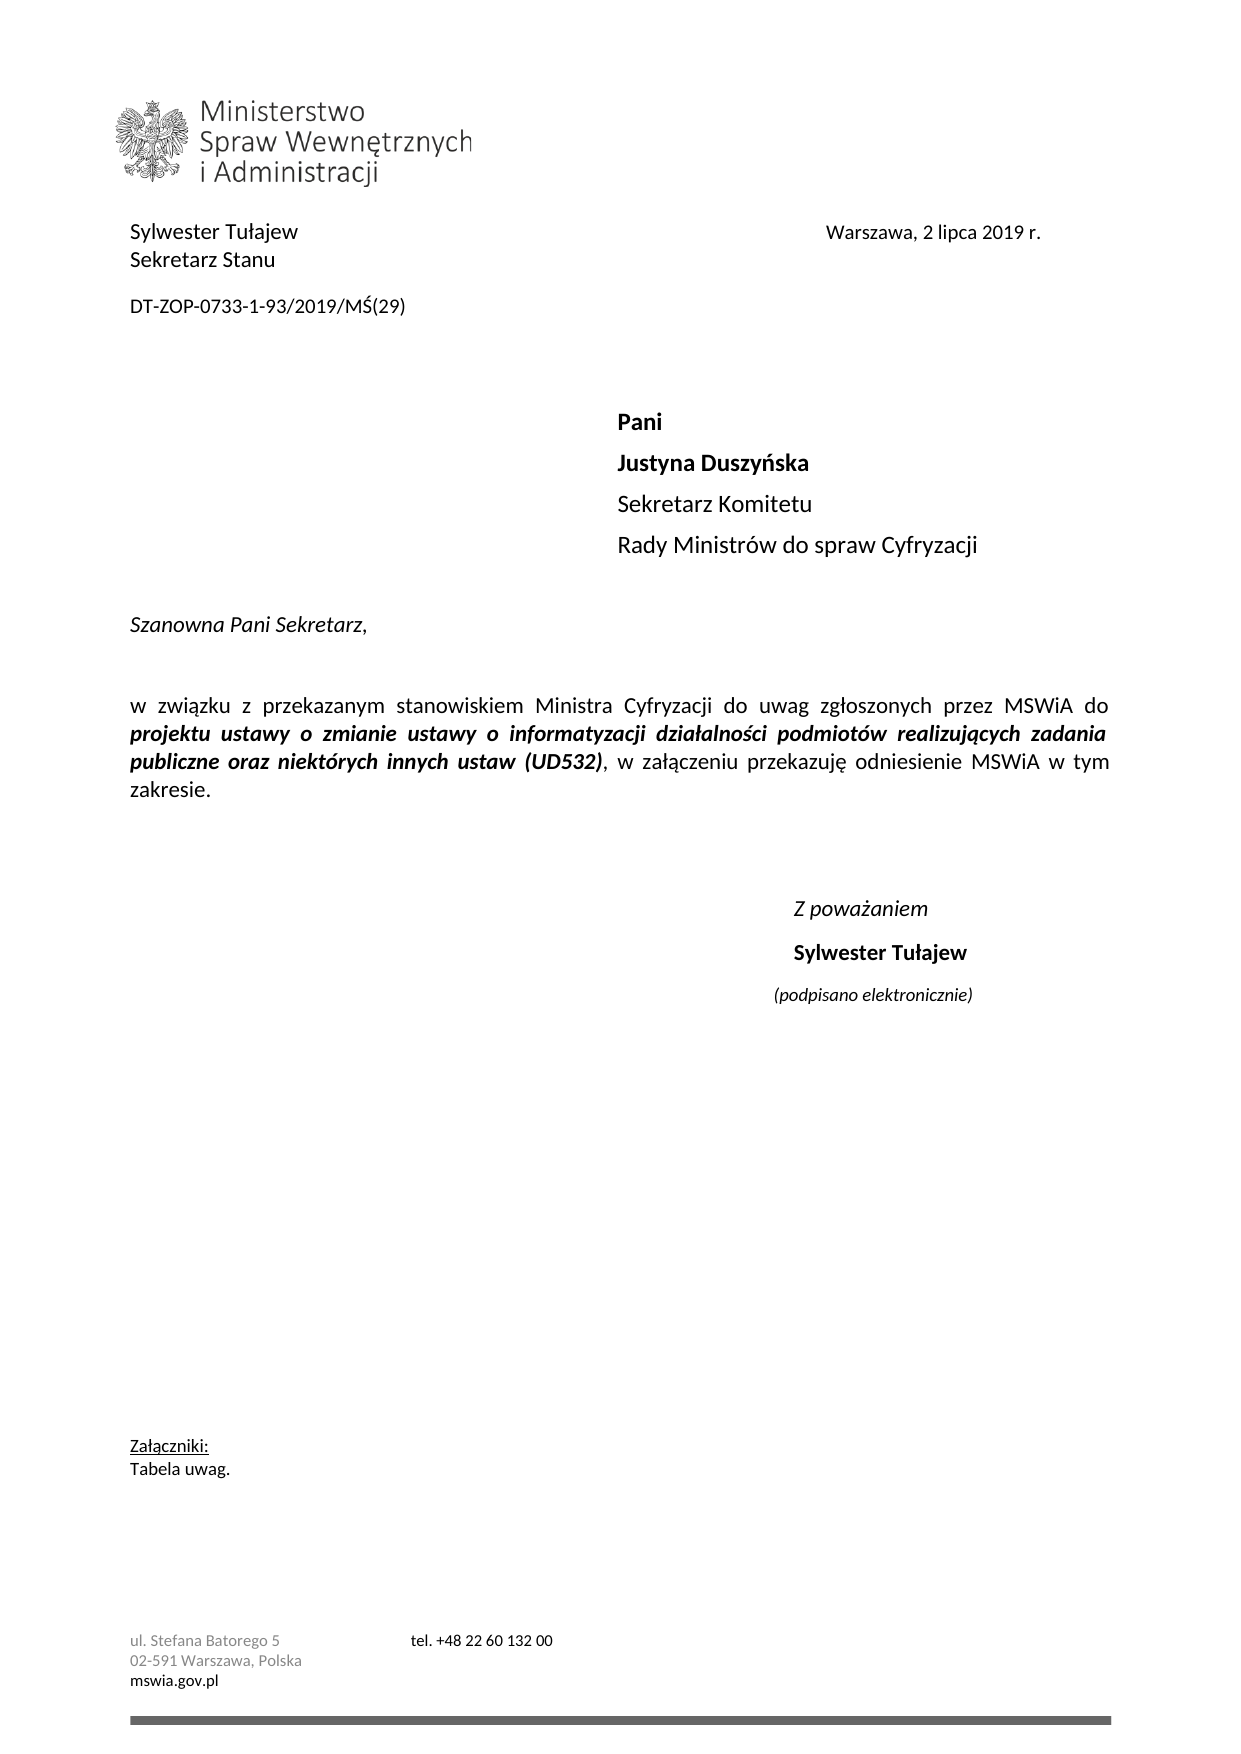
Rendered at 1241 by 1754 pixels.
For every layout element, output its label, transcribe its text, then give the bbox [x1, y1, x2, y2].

text Z poważaniem [167, 894, 1110, 922]
text Tabela uwag. [130, 1457, 1110, 1480]
text w związku z przekazanym stanowiskiem Ministra Cyfryzacji do uwag zgłoszonych przez MSWiA do projektu ustawy o zmianie ustawy o informatyzacji działalności podmiotów realizujących zadania publiczne oraz niektórych innych ustaw (UD532), w załączeniu przekazuję odniesienie MSWiA w tym zakresie. [130, 691, 1110, 803]
text Szanowna Pani Sekretarz, [130, 610, 1110, 638]
picture [0, 1716, 1241, 1754]
text Sylwester Tułajew Warszawa, 2 lipca 2019 r. Sekretarz Stanu [115, 100, 1110, 273]
text Rady Ministrów do spraw Cyfryzacji [130, 529, 1110, 559]
picture [115, 100, 472, 187]
text (podpisano elektronicznie) [765, 983, 1110, 1006]
text Sylwester Tułajew [167, 938, 1110, 967]
text Justyna Duszyńska [130, 447, 1110, 477]
text Załączniki: [130, 1434, 1110, 1457]
text Sekretarz Komitetu [130, 488, 1110, 518]
text DT-ZOP-0733-1-93/2019/MŚ(29) [130, 294, 1110, 319]
text Pani [130, 406, 1110, 436]
